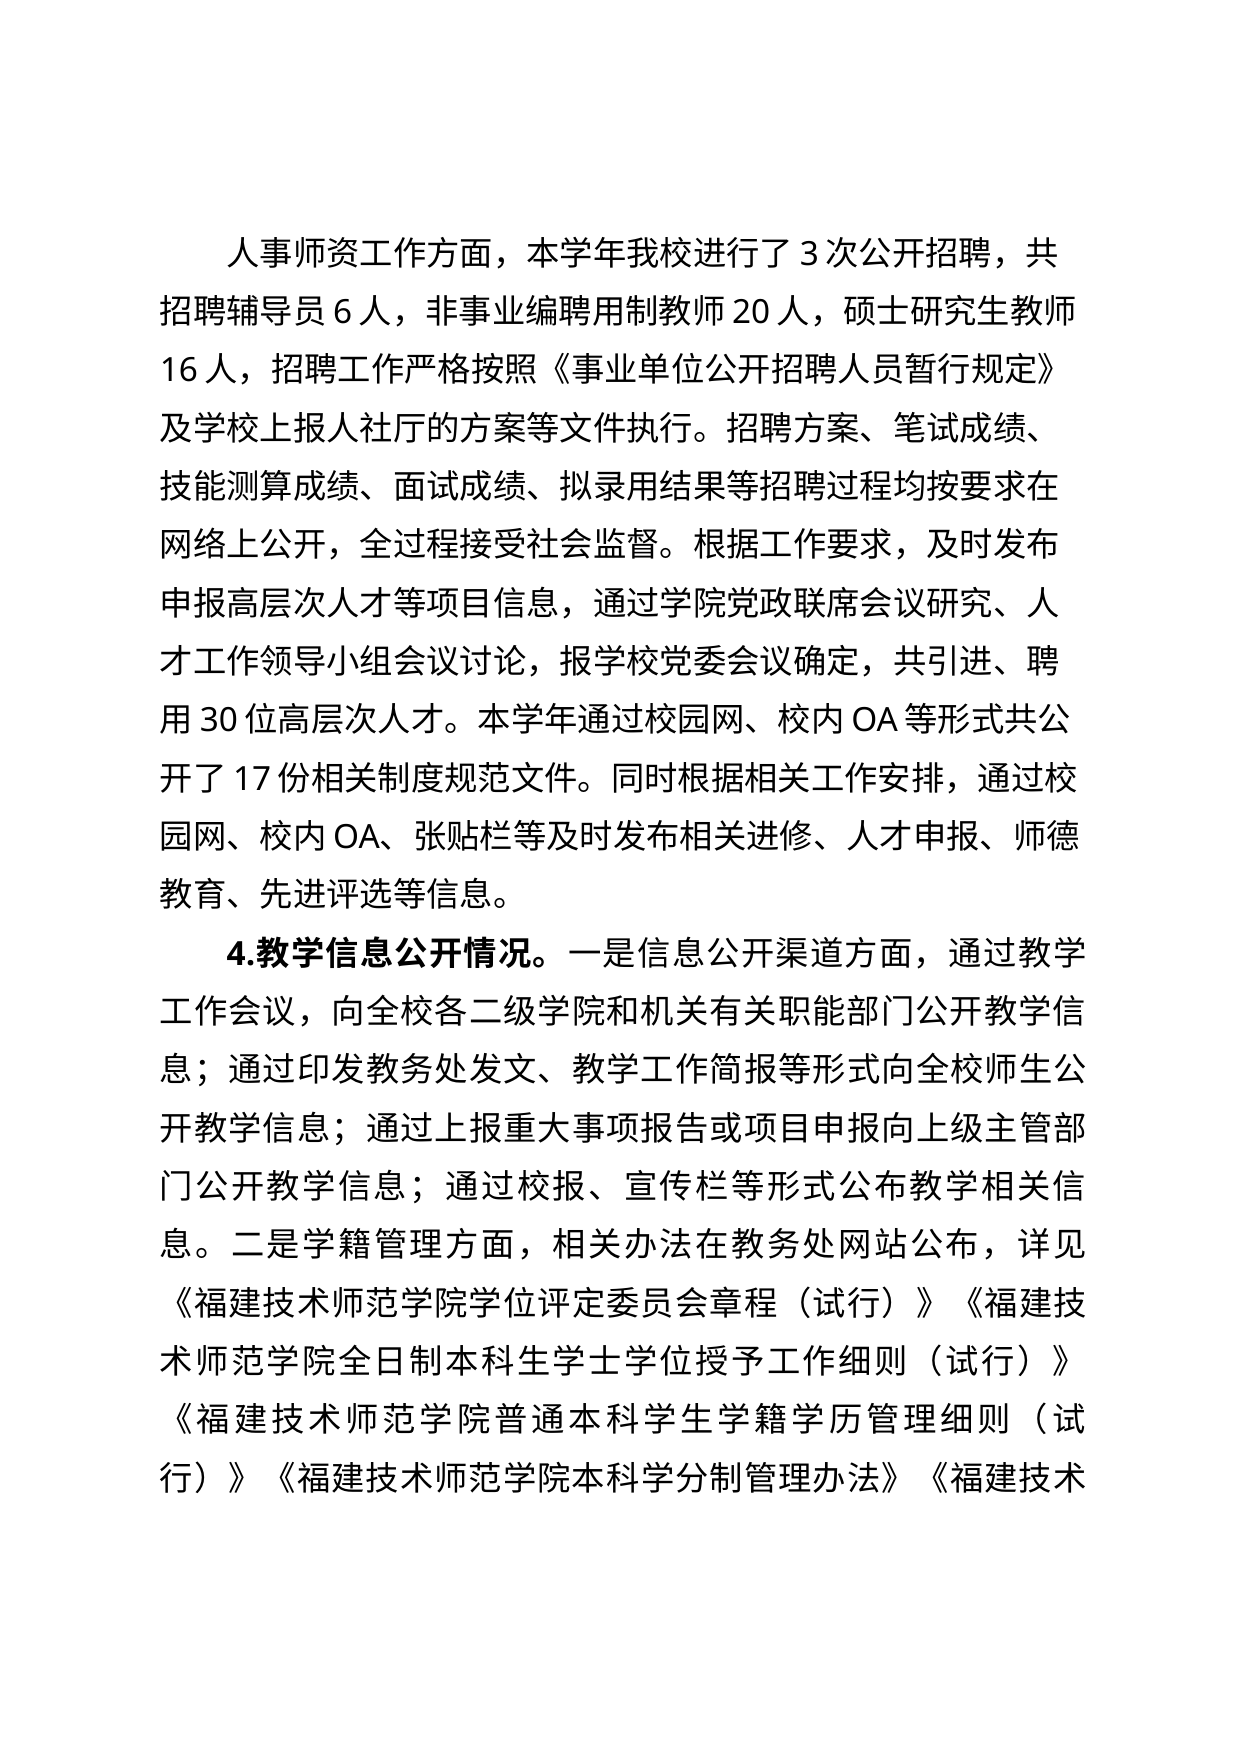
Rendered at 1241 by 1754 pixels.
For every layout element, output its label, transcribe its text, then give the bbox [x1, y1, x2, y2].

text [159, 918, 1087, 1502]
text 人事师资工作方面，本学年我校进行了3次公开招聘，共招聘辅导员6人，非事业编聘用制教师20人，硕士研究生教师16人，招聘工作严格按照《事业单位公开招聘人员暂行规定》及学校上报人社厅的方案等文件执行。招聘方案、笔试成绩、技能测算成绩、面试成绩、拟录用结果等招聘过程均按要求在网络上公开，全过程接受社会监督。根据工作要求，及时发布申报高层次人才等项目信息，通过学院党政联席会议研究、人才工作领导小组会议讨论，报学校党委会议确定，共引进、聘用30位高层次人才。本学年通过校园网、校内OA等形式共公开了17份相关制度规范文件。同时根据相关工作安排，通过校园网、校内OA、张贴栏等及时发布相关进修、人才申报、师德教育、先进评选等信息。 [159, 218, 1087, 918]
